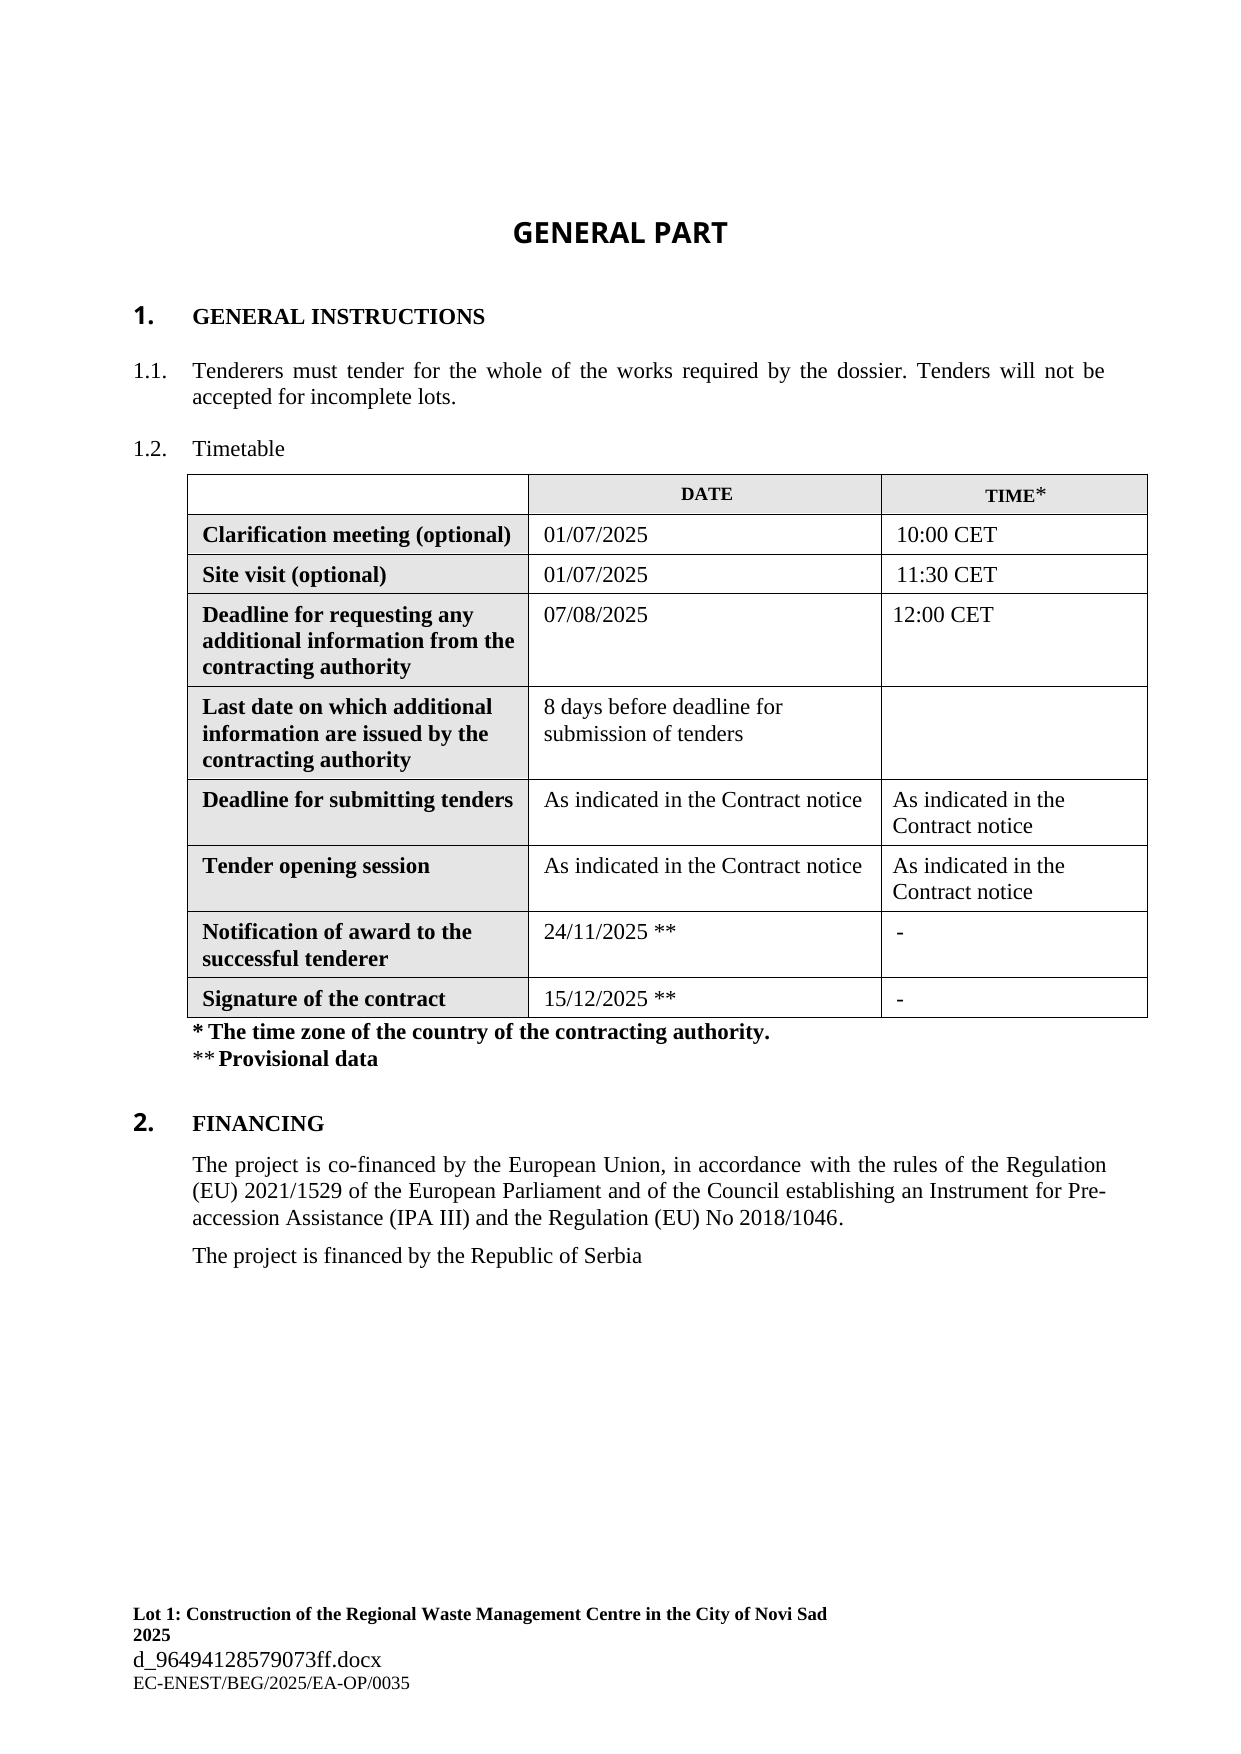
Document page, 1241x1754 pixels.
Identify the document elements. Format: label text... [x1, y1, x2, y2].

text * The time zone of the country of the contracting authority. [192, 1018, 1107, 1044]
text ** Provisional data [192, 1044, 1107, 1071]
table_cell 01/07/2025 [529, 555, 881, 593]
table_cell Clarification meeting (optional) [188, 515, 528, 553]
text The project is financed by the Republic of Serbia [192, 1242, 1107, 1269]
table_cell Deadline for submitting tenders [188, 780, 528, 845]
table_header [188, 475, 528, 513]
table_cell 12:00 CET [882, 594, 1147, 686]
table_cell Site visit (optional) [188, 555, 528, 593]
table_cell [882, 687, 1147, 778]
table_cell As indicated in the Contract notice [529, 846, 881, 911]
table_cell 8 days before deadline for submission of tenders [529, 687, 881, 778]
table_header DATE [529, 475, 881, 513]
table_cell - [882, 978, 1147, 1017]
table_cell 15/12/2025 ** [529, 978, 881, 1017]
table_cell Last date on which additional information are issued by the contracting authority [188, 687, 528, 778]
table_cell As indicated in the Contract notice [882, 846, 1147, 911]
subtitle Timetable [133, 435, 1107, 461]
subtitle Tenderers must tender for the whole of the works required by the dossier. Tenders will not be accepted for incomplete lots. [133, 357, 1107, 410]
table_cell 01/07/2025 [529, 515, 881, 553]
table_cell Notification of award to the successful tenderer [188, 912, 528, 977]
table_cell Deadline for requesting any additional information from the contracting authority [188, 594, 528, 686]
table_cell - [882, 912, 1147, 977]
table_cell 24/11/2025 ** [529, 912, 881, 977]
table_cell 11:30 CET [882, 555, 1147, 593]
table_cell As indicated in the Contract notice [882, 780, 1147, 845]
table_cell Tender opening session [188, 846, 528, 911]
table_header TIME* [882, 475, 1147, 513]
table_cell 10:00 CET [882, 515, 1147, 553]
subtitle GENERAL PART [133, 212, 1107, 252]
subtitle GENERAL INSTRUCTIONS [133, 298, 1107, 332]
table_cell As indicated in the Contract notice [529, 780, 881, 845]
text The project is co-financed by the European Union, in accordance with the rules of the Regulation (EU) 2021/1529 of the European Parliament and of the Council establishing an Instrument for Pre-accession Assistance (IPA III) and the Regulation (EU) No 2018/1046. [192, 1151, 1107, 1230]
table_cell Signature of the contract [188, 978, 528, 1017]
table_cell 07/08/2025 [529, 594, 881, 686]
subtitle FINANCING [133, 1104, 1107, 1138]
